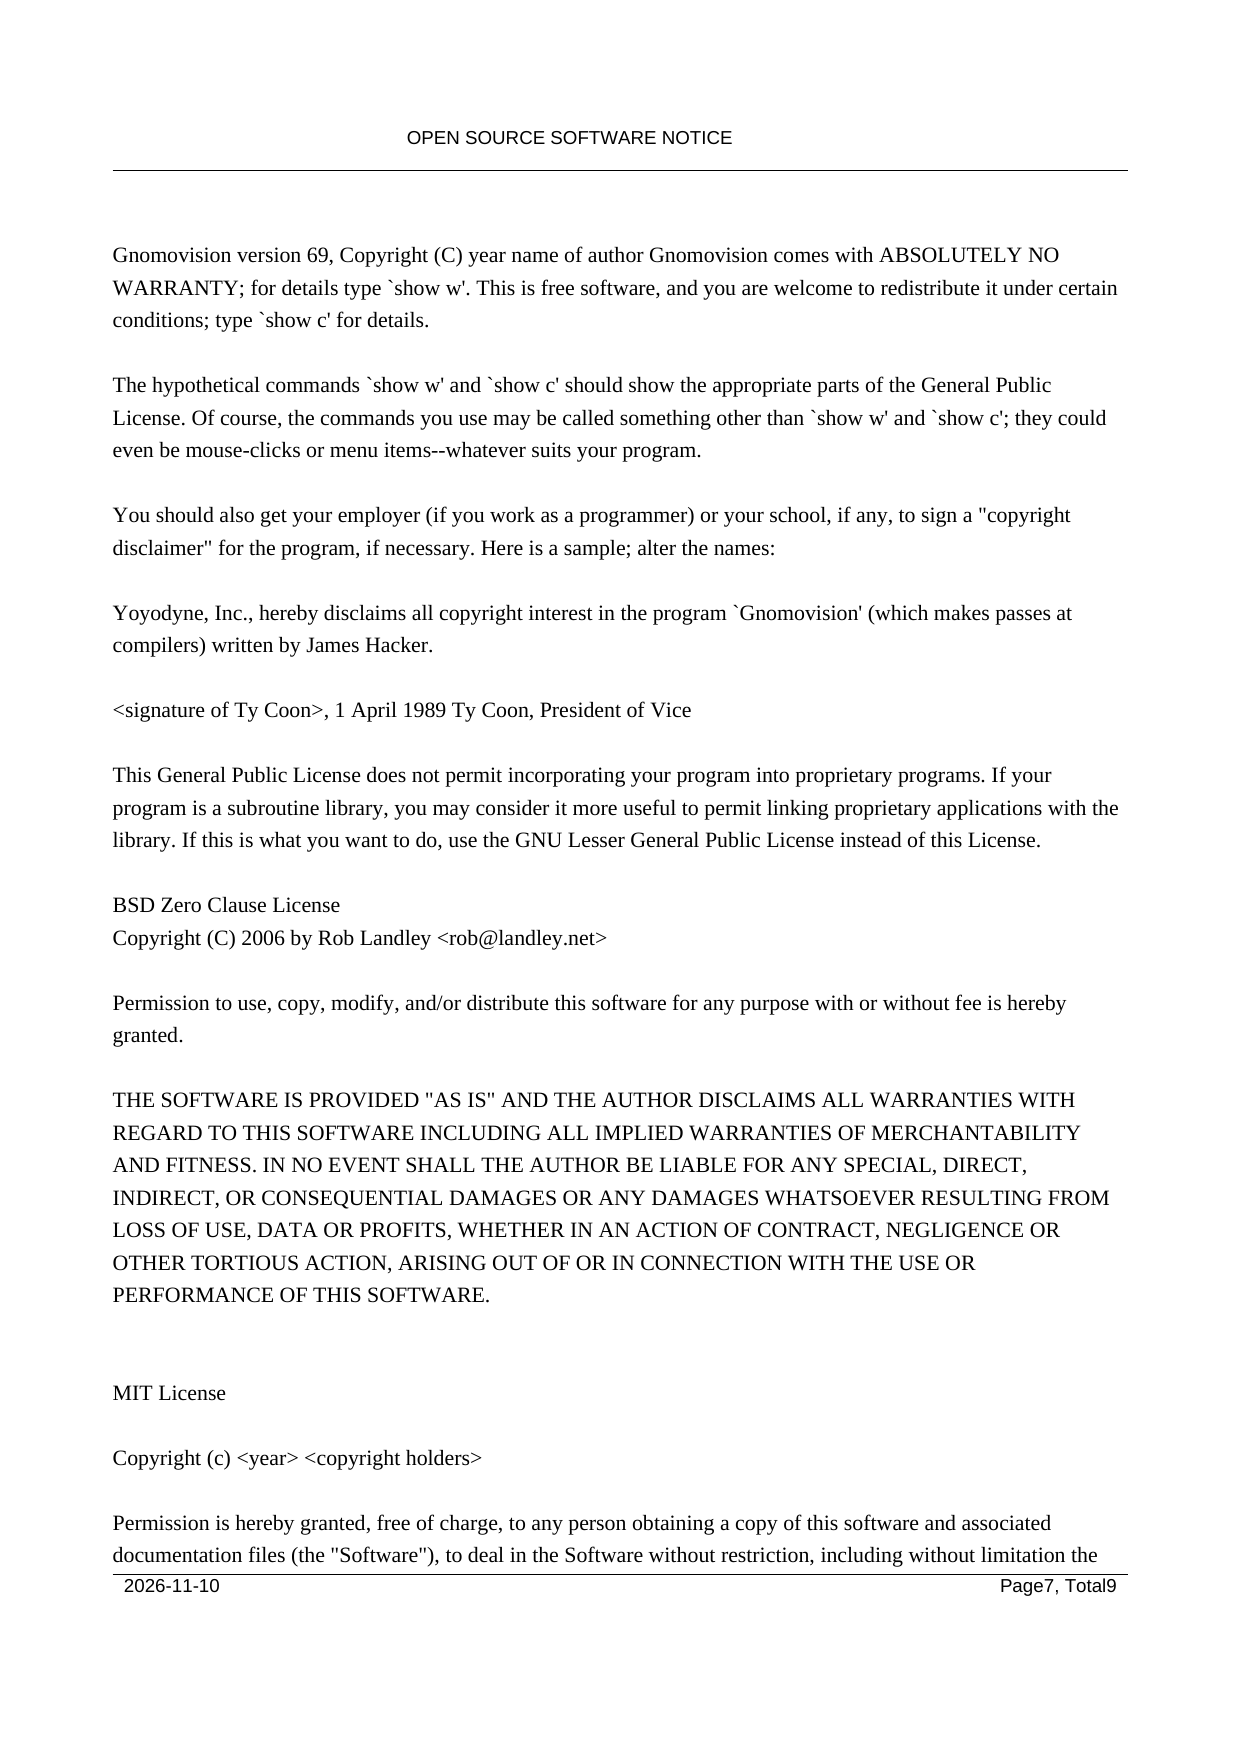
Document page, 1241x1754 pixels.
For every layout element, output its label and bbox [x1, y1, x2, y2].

text [112, 206, 1128, 1571]
